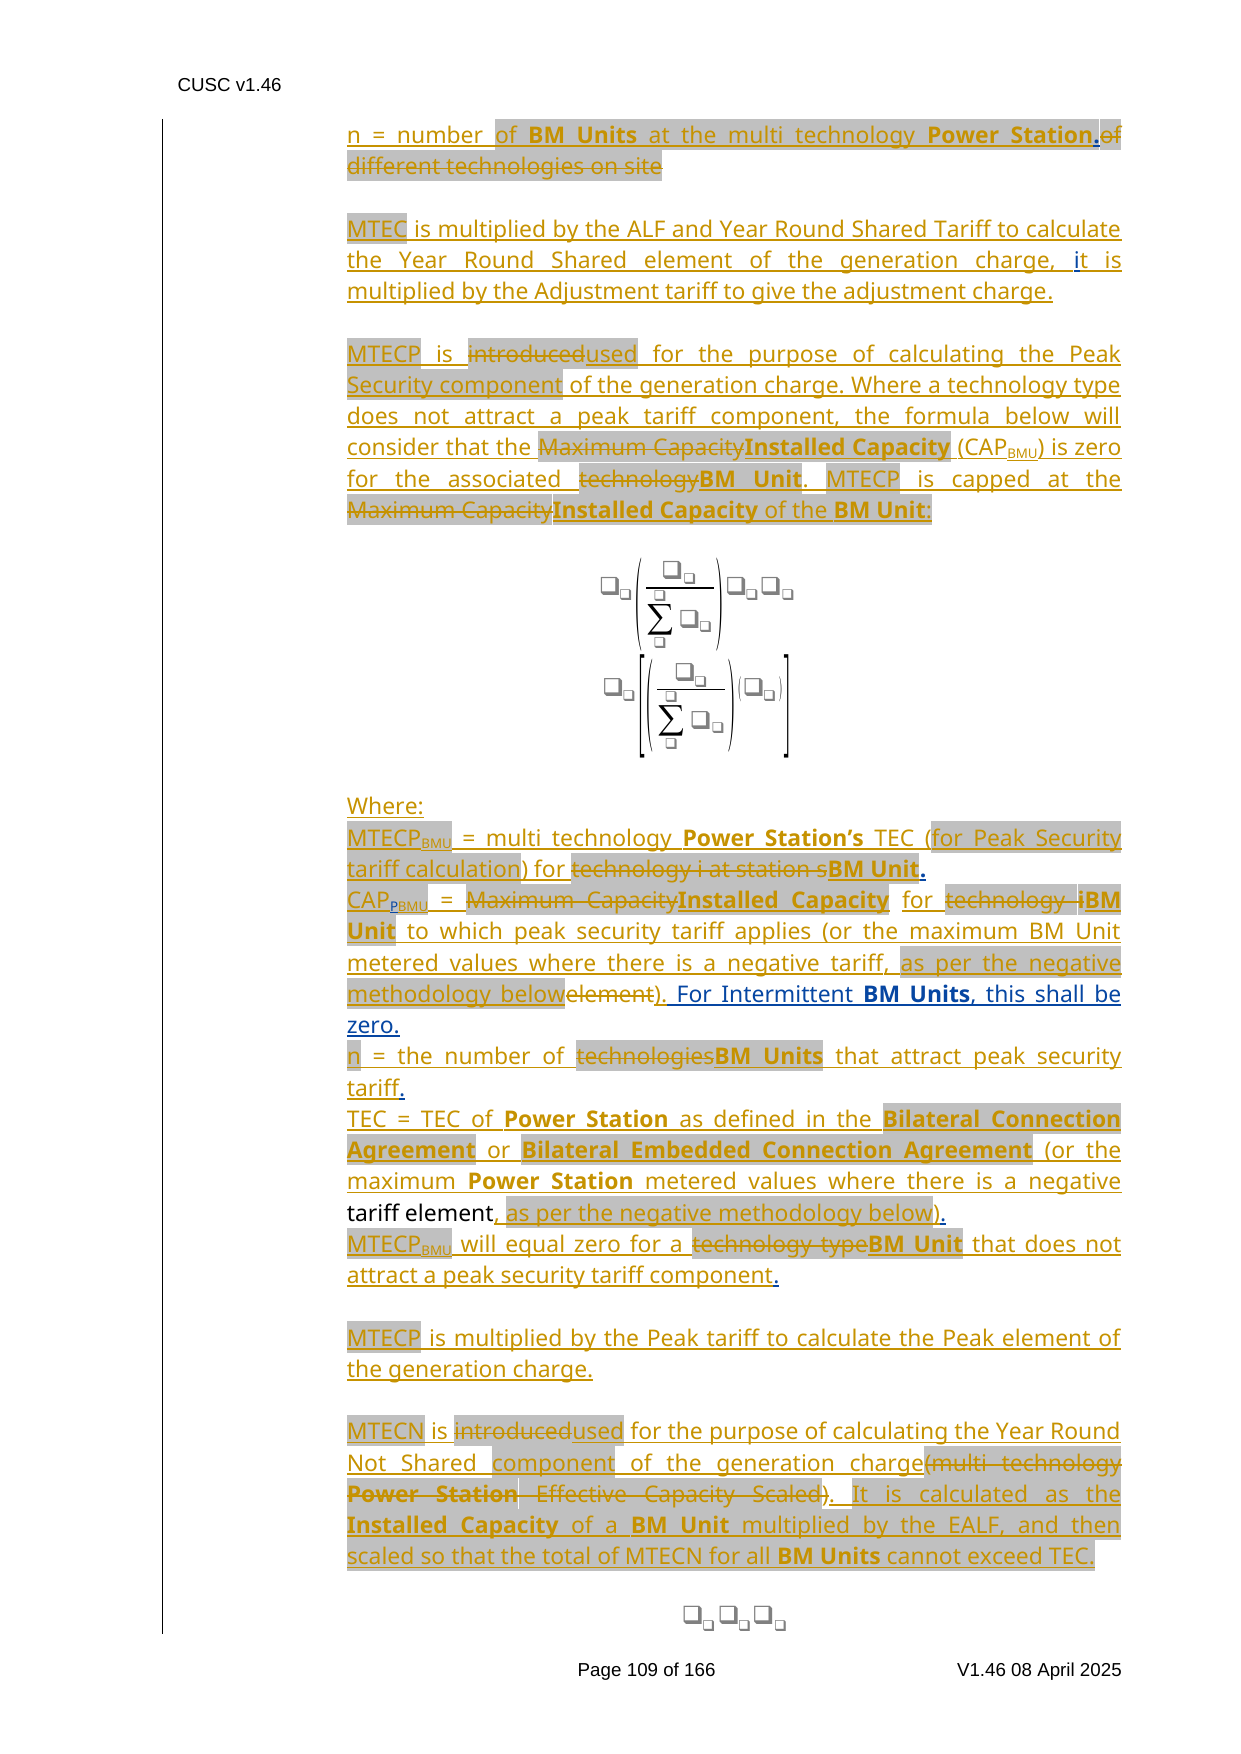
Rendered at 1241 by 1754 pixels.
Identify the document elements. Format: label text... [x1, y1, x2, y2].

text tariff element [1033, 1134, 1121, 1160]
text tariff element [347, 1193, 1121, 1228]
text tariff element [347, 1130, 883, 1160]
text tariff element [347, 1103, 883, 1129]
text tariff element [347, 1162, 1121, 1192]
